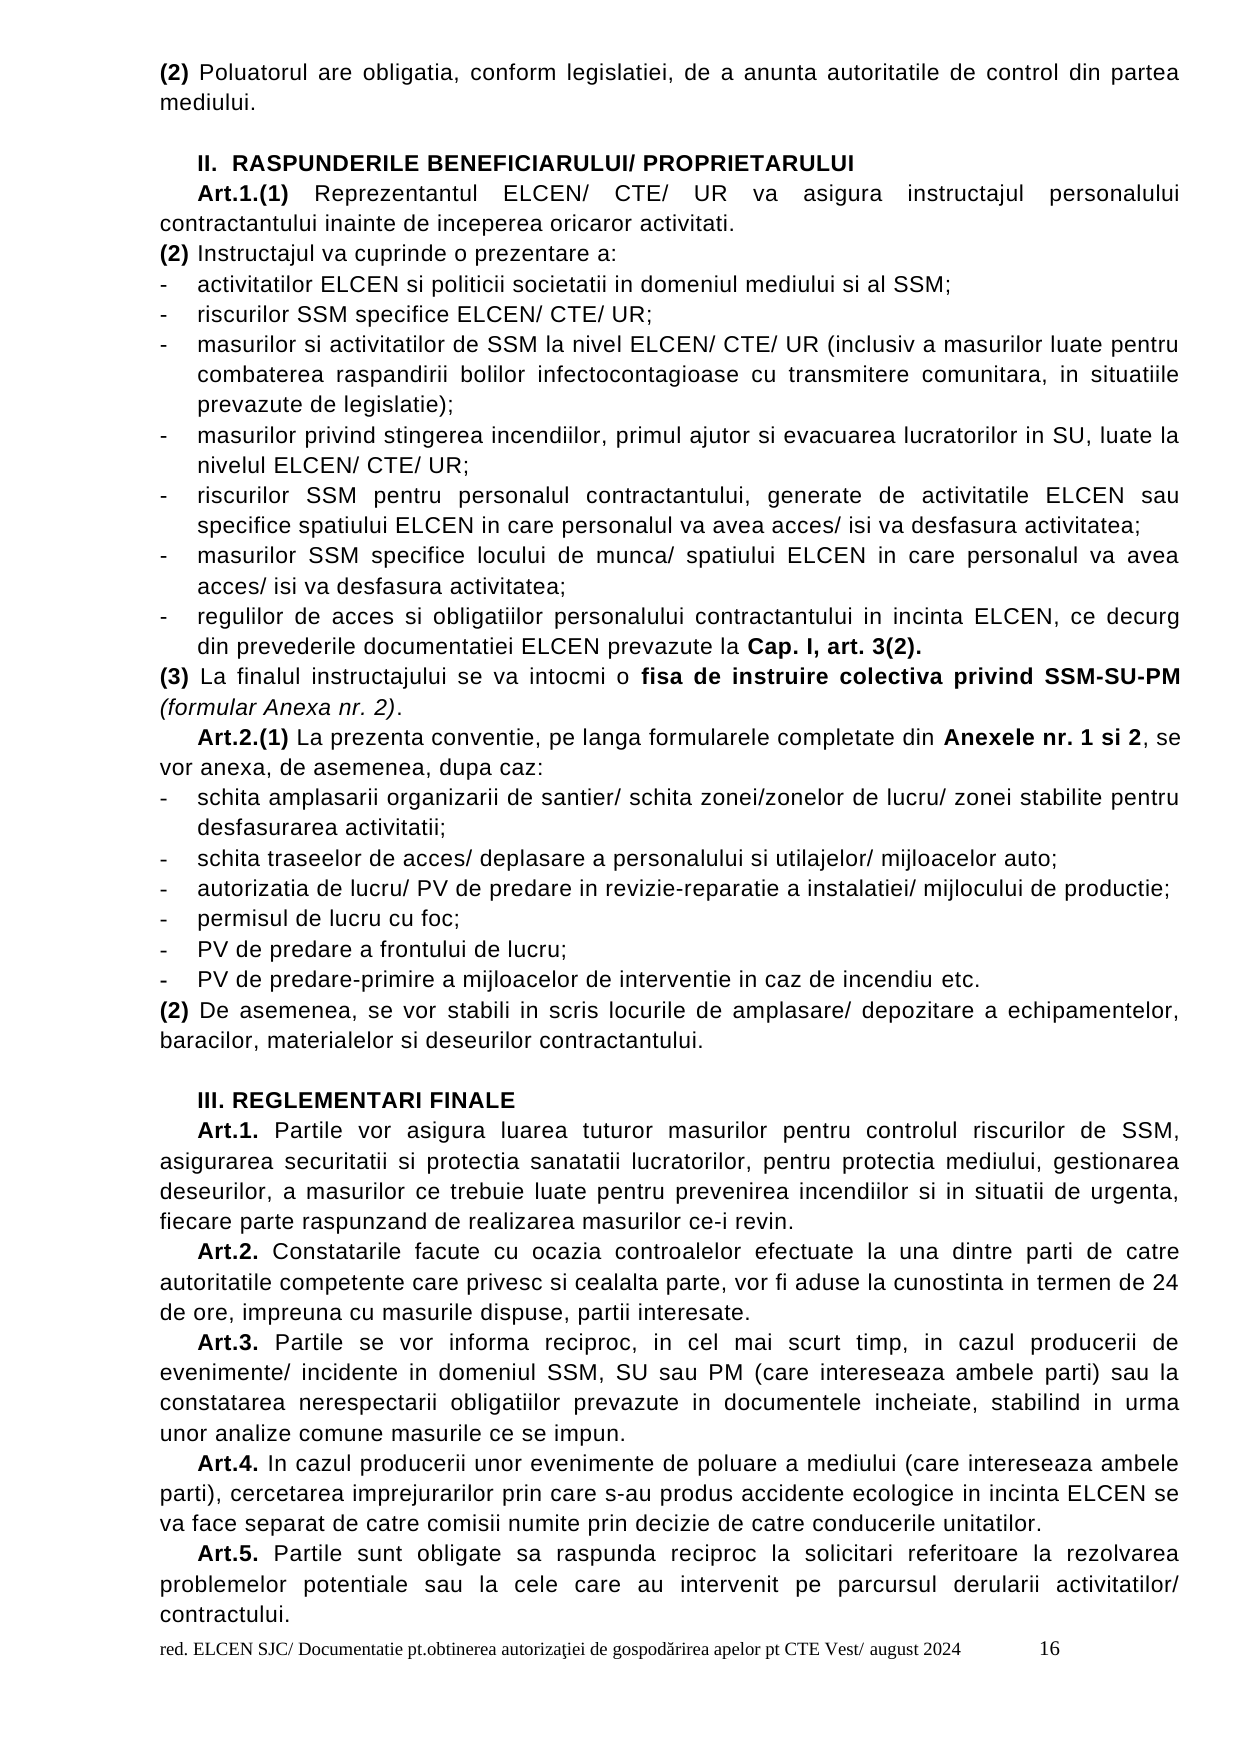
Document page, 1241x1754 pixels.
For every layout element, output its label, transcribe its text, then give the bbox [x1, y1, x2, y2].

text Art.1. Partile vor asigura luarea tuturor masurilor pentru controlul riscurilor de SSM, asigurarea securitatii si protectia sanatatii lucratorilor, pentru protectia mediului, gestionarea deseurilor, a masurilor ce trebuie luate pentru prevenirea incendiilor si in situatii de urgenta, fiecare parte raspunzand de realizarea masurilor ce-i revin. [159, 1117, 1181, 1234]
list riscurilor SSM pentru personalul contractantului, generate de activitatile ELCEN sau specifice spatiului ELCEN in care personalul va avea acces/ isi va desfasura activitatea; [159, 482, 1181, 538]
text Art.2.(1) La prezenta conventie, pe langa formularele completate din Anexele nr. 1 si 2, se vor anexa, de asemenea, dupa caz: [159, 724, 1181, 780]
list schita amplasarii organizarii de santier/ schita zonei/zonelor de lucru/ zonei stabilite pentru desfasurarea activitatii; [159, 784, 1181, 841]
text Art.3. Partile se vor informa reciproc, in cel mai scurt timp, in cazul producerii de evenimente/ incidente in domeniul SSM, SU sau PM (care intereseaza ambele parti) sau la constatarea nerespectarii obligatiilor prevazute in documentele incheiate, stabilind in urma unor analize comune masurile ce se impun. [159, 1329, 1181, 1446]
list riscurilor SSM specifice ELCEN/ CTE/ UR; [159, 301, 1181, 327]
list permisul de lucru cu foc; [159, 905, 1181, 932]
list activitatilor ELCEN si politicii societatii in domeniul mediului si al SSM; [159, 271, 1181, 297]
list autorizatia de lucru/ PV de predare in revizie-reparatie a instalatiei/ mijlocului de productie; [159, 875, 1181, 901]
text Art.5. Partile sunt obligate sa raspunda reciproc la solicitari referitoare la rezolvarea problemelor potentiale sau la cele care au intervenit pe parcursul derularii activitatilor/ contractului. [159, 1540, 1181, 1627]
list masurilor SSM specifice locului de munca/ spatiului ELCEN in care personalul va avea acces/ isi va desfasura activitatea; [159, 542, 1181, 599]
list Instructajul va cuprinde o prezentare a: [159, 240, 1181, 267]
text (3) La finalul instructajului se va intocmi o fisa de instruire colectiva privind SSM-SU-PM (formular Anexa nr. 2). [159, 663, 1181, 720]
text II. RASPUNDERILE BENEFICIARULUI/ PROPRIETARULUI [197, 150, 1181, 176]
list schita traseelor de acces/ deplasare a personalului si utilajelor/ mijloacelor auto; [159, 844, 1181, 871]
text (2) Poluatorul are obligatia, conform legislatiei, de a anunta autoritatile de control din partea mediului. [159, 59, 1181, 116]
text III. REGLEMENTARI FINALE [159, 1087, 1181, 1114]
text Art.2. Constatarile facute cu ocazia controalelor efectuate la una dintre parti de catre autoritatile competente care privesc si cealalta parte, vor fi aduse la cunostinta in termen de 24 de ore, impreuna cu masurile dispuse, partii interesate. [159, 1238, 1181, 1325]
list PV de predare a frontului de lucru; [159, 936, 1181, 962]
list masurilor si activitatilor de SSM la nivel ELCEN/ CTE/ UR (inclusiv a masurilor luate pentru combaterea raspandirii bolilor infectocontagioase cu transmitere comunitara, in situatiile prevazute de legislatie); [159, 331, 1181, 418]
list PV de predare-primire a mijloacelor de interventie in caz de incendiu etc. [159, 966, 1181, 993]
list masurilor privind stingerea incendiilor, primul ajutor si evacuarea lucratorilor in SU, luate la nivelul ELCEN/ CTE/ UR; [159, 422, 1181, 478]
text Art.4. In cazul producerii unor evenimente de poluare a mediului (care intereseaza ambele parti), cercetarea imprejurarilor prin care s-au produs accidente ecologice in incinta ELCEN se va face separat de catre comisii numite prin decizie de catre conducerile unitatilor. [159, 1450, 1181, 1537]
list regulilor de acces si obligatiilor personalului contractantului in incinta ELCEN, ce decurg din prevederile documentatiei ELCEN prevazute la Cap. I, art. 3(2). [159, 603, 1181, 659]
text Art.1.(1) Reprezentantul ELCEN/ CTE/ UR va asigura instructajul personalului contractantului inainte de inceperea oricaror activitati. [159, 180, 1181, 236]
text (2) De asemenea, se vor stabili in scris locurile de amplasare/ depozitare a echipamentelor, baracilor, materialelor si deseurilor contractantului. [159, 997, 1181, 1053]
